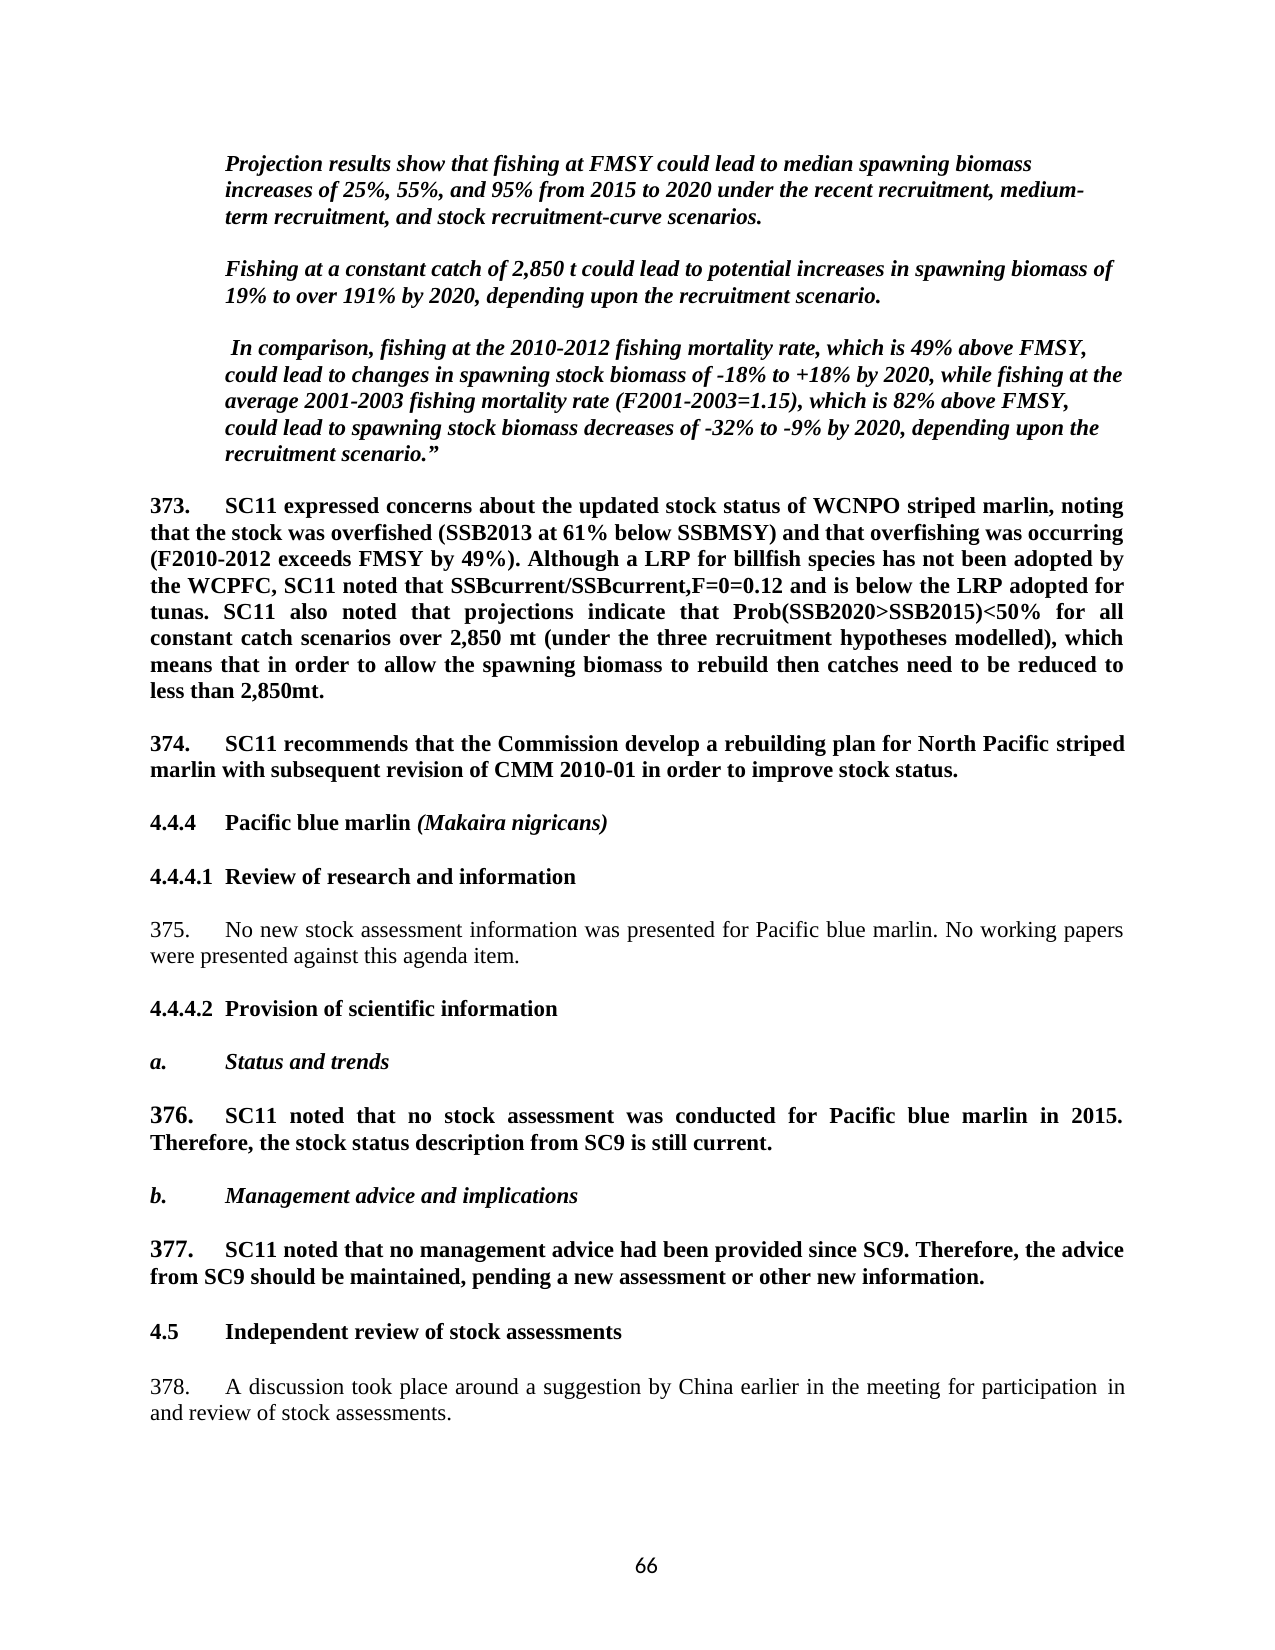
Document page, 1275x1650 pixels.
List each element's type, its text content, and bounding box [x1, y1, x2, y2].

subtitle 4.4.4.1 Review of research and information [150, 863, 1125, 889]
list SC11 noted that no stock assessment was conducted for Pacific blue marlin in 2015. Therefore, the stock status description from SC9 is still current. [150, 1100, 1125, 1156]
subtitle 4.5 Independent review of stock assessments [150, 1318, 1125, 1345]
text Projection results show that fishing at FMSY could lead to median spawning biomass increases of 25%, 55%, and 95% from 2015 to 2020 under the recent recruitment, medium-term recruitment, and stock recruitment-curve scenarios. [225, 150, 1125, 229]
subtitle 4.4.4 Pacific blue marlin (Makaira nigricans) [150, 809, 1125, 835]
text Fishing at a constant catch of 2,850 t could lead to potential increases in spawning biomass of 19% to over 191% by 2020, depending upon the recruitment scenario. [225, 255, 1125, 308]
list SC11 recommends that the Commission develop a rebuilding plan for North Pacific striped marlin with subsequent revision of CMM 2010-01 in order to improve stock status. [150, 730, 1125, 782]
list No new stock assessment information was presented for Pacific blue marlin. No working papers were presented against this agenda item. [150, 916, 1125, 969]
subtitle b. Management advice and implications [150, 1182, 1125, 1208]
list A discussion took place around a suggestion by China earlier in the meeting for participation in and review of stock assessments. [150, 1373, 1125, 1426]
list SC11 expressed concerns about the updated stock status of WCNPO striped marlin, noting that the stock was overfished (SSB2013 at 61% below SSBMSY) and that overfishing was occurring (F2010-2012 exceeds FMSY by 49%). Although a LRP for billfish species has not been adopted by the WCPFC, SC11 noted that SSBcurrent/SSBcurrent,F=0=0.12 and is below the LRP adopted for tunas. SC11 also noted that projections indicate that Prob(SSB2020>SSB2015)<50% for all constant catch scenarios over 2,850 mt (under the three recruitment hypotheses modelled), which means that in order to allow the spawning biomass to rebuild then catches need to be reduced to less than 2,850mt. [150, 493, 1125, 703]
text In comparison, fishing at the 2010-2012 fishing mortality rate, which is 49% above FMSY, could lead to changes in spawning stock biomass of -18% to +18% by 2020, while fishing at the average 2001-2003 fishing mortality rate (F2001-2003=1.15), which is 82% above FMSY, could lead to spawning stock biomass decreases of -32% to -9% by 2020, depending upon the recruitment scenario.” [225, 334, 1125, 466]
subtitle 4.4.4.2 Provision of scientific information [150, 995, 1125, 1021]
subtitle a. Status and trends [150, 1048, 1125, 1074]
list SC11 noted that no management advice had been provided since SC9. Therefore, the advice from SC9 should be maintained, pending a new assessment or other new information. [150, 1234, 1125, 1290]
